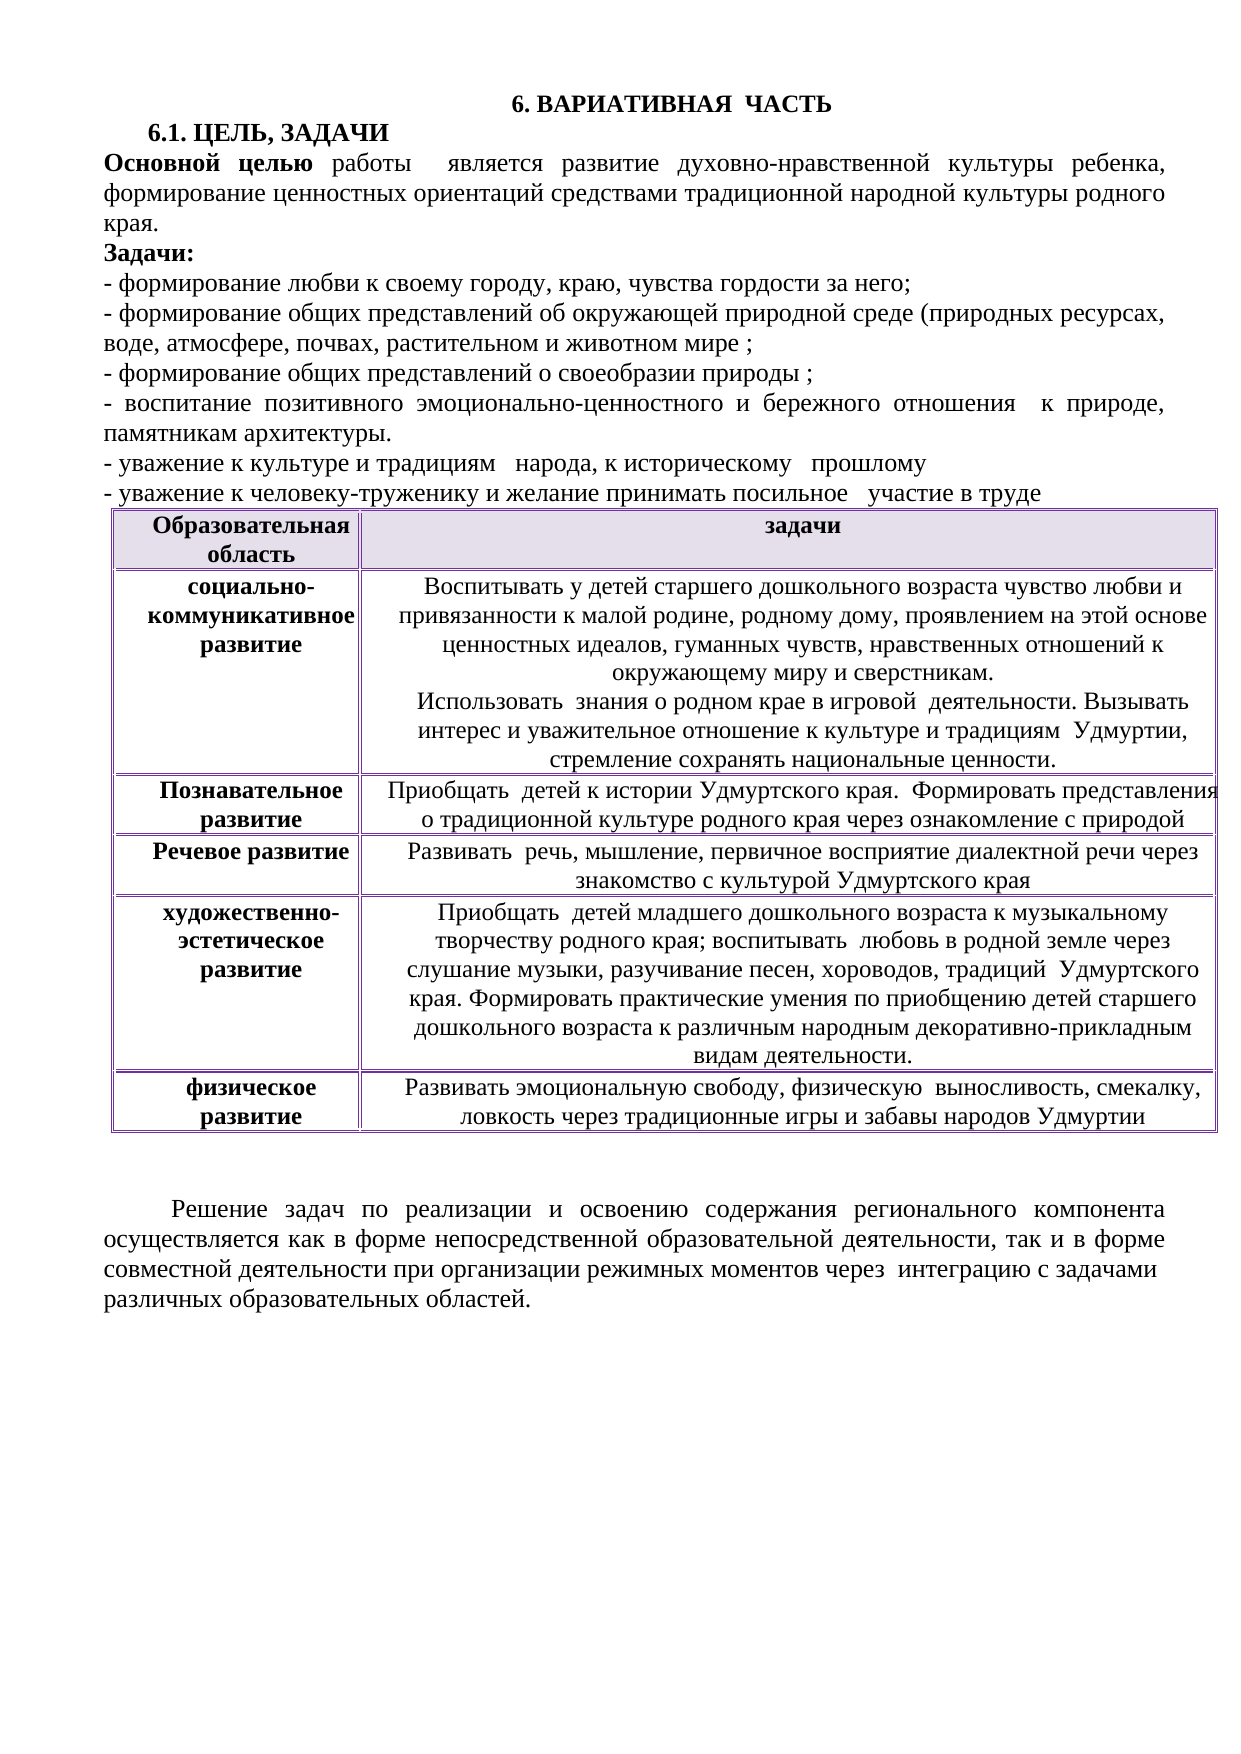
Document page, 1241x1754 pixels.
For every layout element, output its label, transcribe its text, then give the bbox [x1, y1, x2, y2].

text - воспитание позитивного эмоционально-ценностного и бережного отношения к природе, памятникам архитектуры. [103, 387, 1167, 447]
table_cell художественно-эстетическое развитие [114, 894, 358, 1069]
table_cell Развивать речь, мышление, первичное восприятие диалектной речи через знакомство с культурой Удмуртского края [360, 833, 1216, 894]
table_header задачи [360, 511, 1215, 568]
table_cell Воспитывать у детей старшего дошкольного возраста чувство любви и привязанности к малой родине, родному дому, проявлением на этой основе ценностных идеалов, гуманных чувств, нравственных отношений к окружающему миру и сверстникам. Использовать знания о родном крае в игровой деятельности. Вызывать интерес и уважительное отношение к культуре и традициям Удмуртии, стремление сохранять национальные ценности. [360, 568, 1216, 772]
table_cell Приобщать детей младшего дошкольного возраста к музыкальному творчеству родного края; воспитывать любовь в родной земле через слушание музыки, разучивание песен, хороводов, традиций Удмуртского края. Формировать практические умения по приобщению детей старшего дошкольного возраста к различным народным декоративно-прикладным видам деятельности. [362, 894, 1215, 1069]
text 6.1. ЦЕЛЬ, ЗАДАЧИ [148, 117, 1196, 147]
text - формирование общих представлений об окружающей природной среде (природных ресурсах, воде, атмосфере, почвах, растительном и животном мире ; [103, 297, 1167, 357]
text различных образовательных областей. [103, 1283, 1167, 1313]
table_cell Познавательное развитие [114, 773, 358, 833]
text - формирование общих представлений о своеобразии природы ; [103, 357, 1167, 387]
table_cell Приобщать детей к истории Удмуртского края. Формировать представления о традиционной культуре родного края через ознакомление с природой [362, 773, 1215, 833]
table_cell Речевое развитие [113, 833, 360, 894]
table_cell Развивать эмоциональную свободу, физическую выносливость, смекалку, ловкость через традиционные игры и забавы народов Удмуртии [360, 1069, 1216, 1130]
table_cell социально-коммуникативное развитие [113, 568, 360, 772]
text Решение задач по реализации и освоению содержания регионального компонента осуществляется как в форме непосредственной образовательной деятельности, так и в форме совместной деятельности при организации режимных моментов через интеграцию с задачами [103, 1193, 1167, 1283]
text - уважение к человеку-труженику и желание принимать посильное участие в труде [103, 477, 1167, 507]
text 6. ВАРИАТИВНАЯ ЧАСТЬ [148, 89, 1196, 117]
table_header Образовательная область [114, 509, 360, 568]
table_cell физическое развитие [113, 1069, 360, 1130]
text - формирование любви к своему городу, краю, чувства гордости за него; [103, 267, 1167, 297]
text - уважение к культуре и традициям народа, к историческому прошлому [103, 447, 1167, 477]
text Задачи: [103, 237, 1167, 267]
text Основной целью работы является развитие духовно-нравственной культуры ребенка, формирование ценностных ориентаций средствами традиционной народной культуры родного края. [103, 147, 1167, 237]
